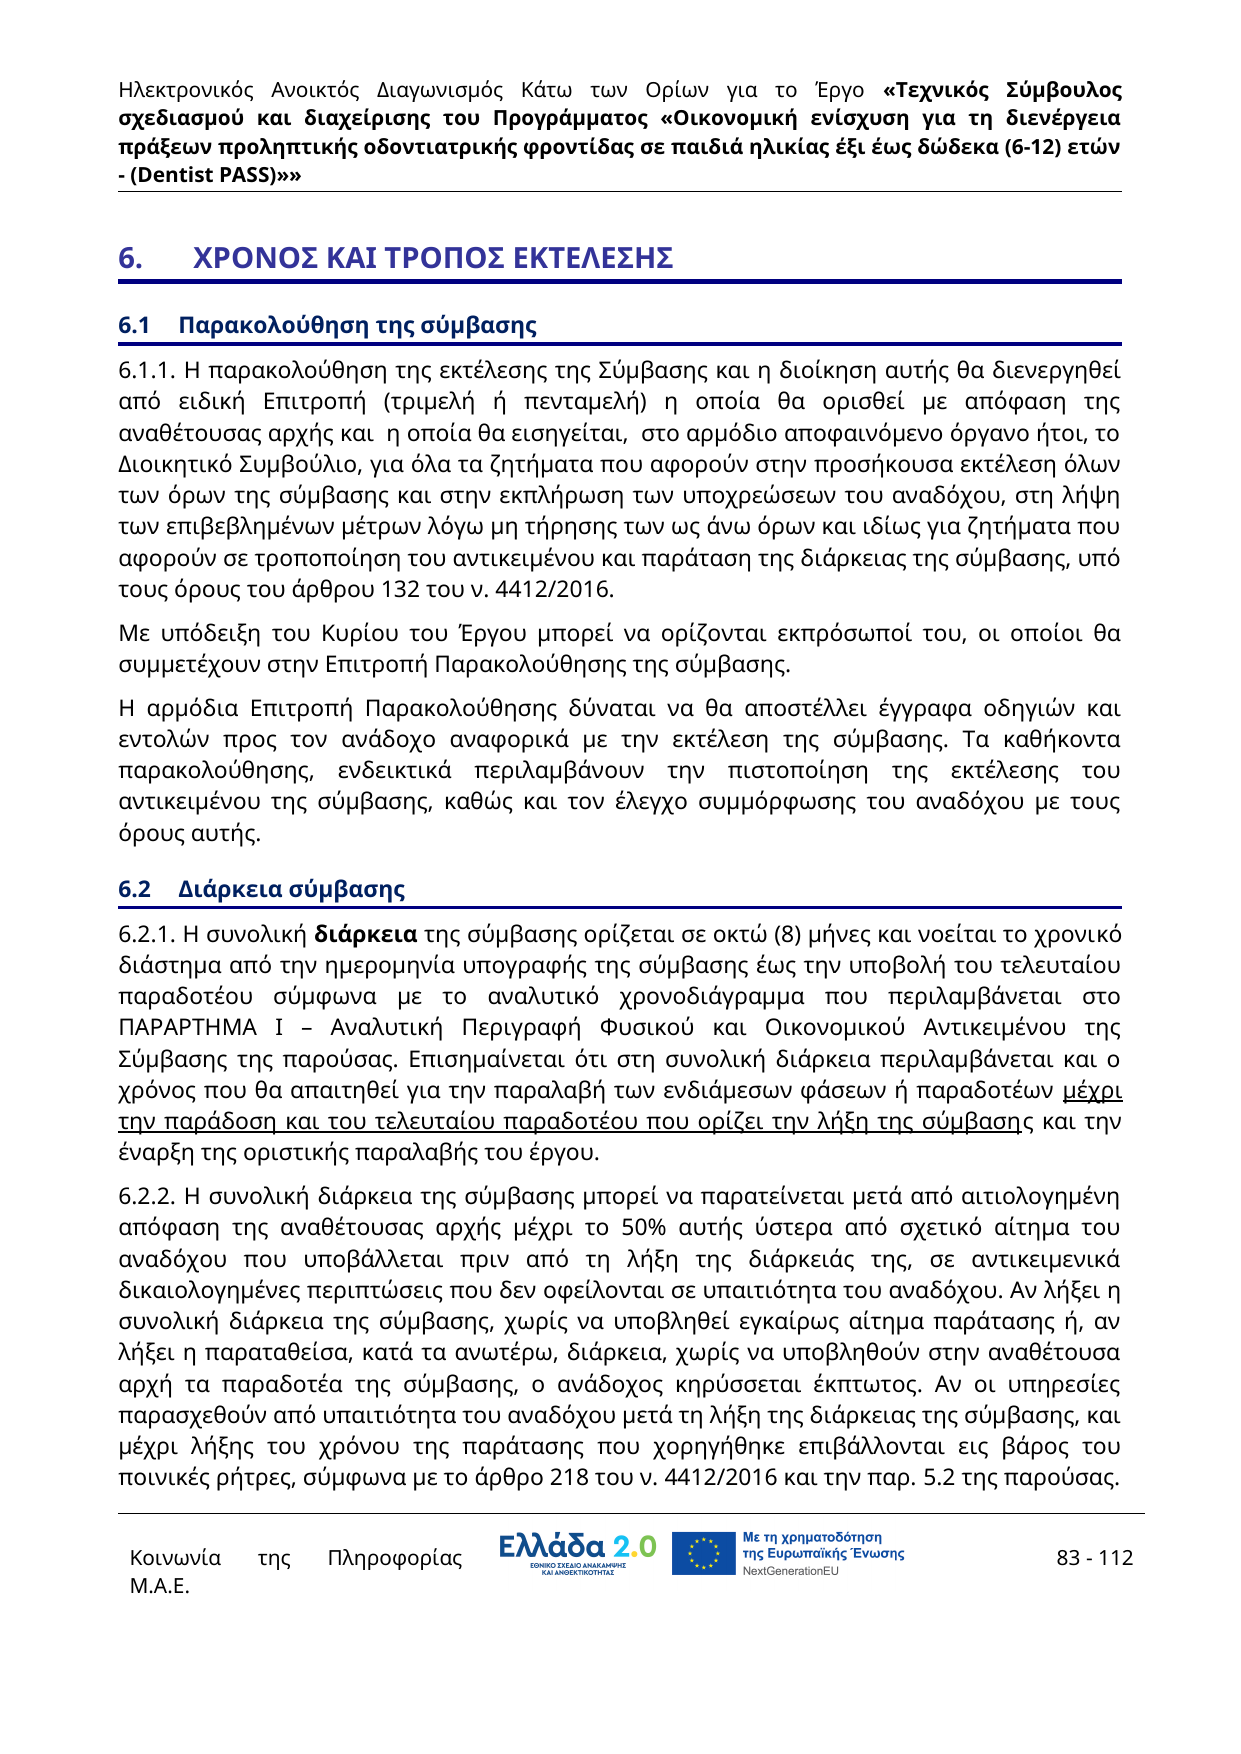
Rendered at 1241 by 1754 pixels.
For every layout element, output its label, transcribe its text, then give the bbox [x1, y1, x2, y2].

text Με υπόδειξη του Κυρίου του Έργου μπορεί να ορίζονται εκπρόσωποί του, οι οποίοι θα συμμετέχουν στην Επιτροπή Παρακολούθησης της σύμβασης. [118, 616, 1122, 679]
subtitle Παρακολούθηση της σύμβασης [118, 309, 1122, 342]
picture [484, 1516, 919, 1591]
text 6.1.1. Η παρακολούθηση της εκτέλεσης της Σύμβασης και η διοίκηση αυτής θα διενεργηθεί από ειδική Επιτροπή (τριμελή ή πενταμελή) η οποία θα ορισθεί με απόφαση της αναθέτουσας αρχής και η οποία θα εισηγείται, στο αρμόδιο αποφαινόμενο όργανο ήτοι, το Διοικητικό Συμβούλιο, για όλα τα ζητήματα που αφορούν στην προσήκουσα εκτέλεση όλων των όρων της σύμβασης και στην εκπλήρωση των υποχρεώσεων του αναδόχου, στη λήψη των επιβεβλημένων μέτρων λόγω μη τήρησης των ως άνω όρων και ιδίως για ζητήματα που αφορούν σε τροποποίηση του αντικειμένου και παράταση της διάρκειας της σύμβασης, υπό τους όρους του άρθρου 132 του ν. 4412/2016. [118, 354, 1122, 604]
subtitle ΧΡΟΝΟΣ ΚΑΙ ΤΡΟΠΟΣ ΕΚΤΕΛΕΣΗΣ [118, 238, 1122, 279]
text 6.2.1. Η συνολική διάρκεια της σύμβασης ορίζεται σε οκτώ (8) μήνες και νοείται το χρονικό διάστημα από την ημερομηνία υπογραφής της σύμβασης έως την υποβολή του τελευταίου παραδοτέου σύμφωνα με το αναλυτικό χρονοδιάγραμμα που περιλαμβάνεται στο ΠΑΡΑΡΤΗΜΑ Ι – Αναλυτική Περιγραφή Φυσικού και Οικονομικού Αντικειμένου της Σύμβασης της παρούσας. Επισημαίνεται ότι στη συνολική διάρκεια περιλαμβάνεται και ο χρόνος που θα απαιτηθεί για την παραλαβή των ενδιάμεσων φάσεων ή παραδοτέων μέχρι την παράδοση και του τελευταίου παραδοτέου που ορίζει την λήξη της σύμβασης και την έναρξη της οριστικής παραλαβής του έργου. [118, 917, 1122, 1167]
text 6.2.2. Η συνολική διάρκεια της σύμβασης μπορεί να παρατείνεται μετά από αιτιολογημένη απόφαση της αναθέτουσας αρχής μέχρι το 50% αυτής ύστερα από σχετικό αίτημα του αναδόχου που υποβάλλεται πριν από τη λήξη της διάρκειάς της, σε αντικειμενικά δικαιολογημένες περιπτώσεις που δεν οφείλονται σε υπαιτιότητα του αναδόχου. Αν λήξει η συνολική διάρκεια της σύμβασης, χωρίς να υποβληθεί εγκαίρως αίτημα παράτασης ή, αν λήξει η παραταθείσα, κατά τα ανωτέρω, διάρκεια, χωρίς να υποβληθούν στην αναθέτουσα αρχή τα παραδοτέα της σύμβασης, ο ανάδοχος κηρύσσεται έκπτωτος. Αν οι υπηρεσίες παρασχεθούν από υπαιτιότητα του αναδόχου μετά τη λήξη της διάρκειας της σύμβασης, και μέχρι λήξης του χρόνου της παράτασης που χορηγήθηκε επιβάλλονται εις βάρος του ποινικές ρήτρες, σύμφωνα με το άρθρο 218 του ν. 4412/2016 και την παρ. ‎5.2 της παρούσας. [118, 1180, 1122, 1492]
subtitle Διάρκεια σύμβασης [118, 873, 1122, 906]
text Η αρμόδια Επιτροπή Παρακολούθησης δύναται να θα αποστέλλει έγγραφα οδηγιών και εντολών προς τον ανάδοχο αναφορικά με την εκτέλεση της σύμβασης. Τα καθήκοντα παρακολούθησης, ενδεικτικά περιλαμβάνουν την πιστοποίηση της εκτέλεσης του αντικειμένου της σύμβασης, καθώς και τον έλεγχο συμμόρφωσης του αναδόχου με τους όρους αυτής. [118, 691, 1122, 848]
